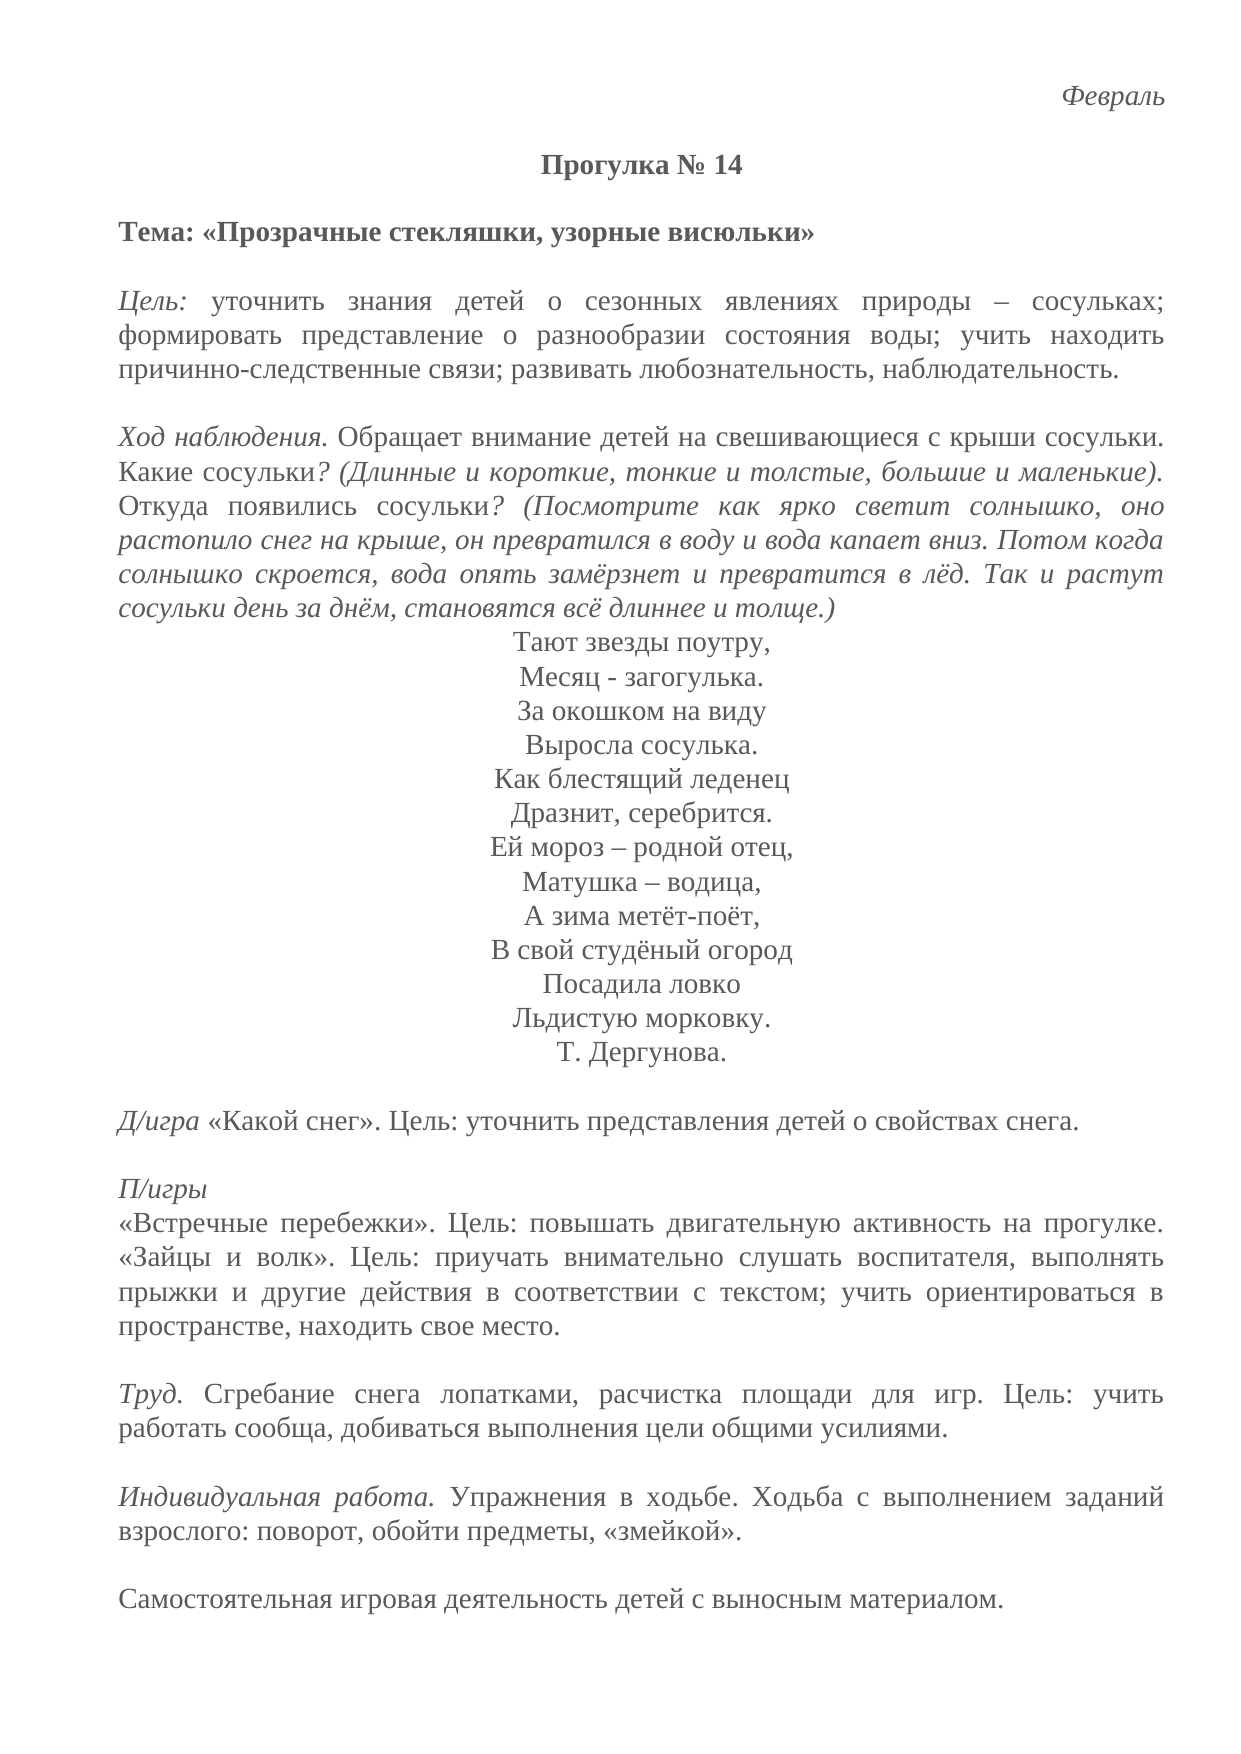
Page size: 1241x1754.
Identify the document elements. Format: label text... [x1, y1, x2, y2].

text Прогулка № 14 [118, 146, 1165, 180]
text Февраль [118, 78, 1165, 112]
text Д/игра «Какой снег». Цель: уточнить представления детей о свойствах снега. [118, 1102, 1165, 1136]
text Самостоятельная игровая деятельность детей с выносным материалом. [118, 1581, 1165, 1615]
text В свой студёный огород [118, 931, 1165, 966]
text Выросла сосулька. [118, 726, 1165, 761]
text Труд. Сгребание снега лопатками, расчистка площади для игр. Цель: учить работать сообща, добиваться выполнения цели общими усилиями. [118, 1376, 1165, 1444]
text Ей мороз – родной отец, [118, 829, 1165, 863]
text П/игры [118, 1171, 1165, 1205]
text За окошком на виду [118, 692, 1165, 726]
text Цель: уточнить знания детей о сезонных явлениях природы – сосульках; формировать представление о разнообразии состояния воды; учить находить причинно-следственные связи; развивать любознательность, наблюдательность. [118, 282, 1165, 385]
text Дразнит, серебрится. [118, 795, 1165, 829]
text Тема: «Прозрачные стекляшки, узорные висюльки» [118, 214, 1165, 248]
text Матушка – водица, [118, 863, 1165, 897]
text Как блестящий леденец [118, 761, 1165, 795]
text Тают звезды поутру, [118, 624, 1165, 658]
text Т. Дергунова. [118, 1034, 1165, 1068]
text Льдистую морковку. [118, 1000, 1165, 1034]
text Индивидуальная работа. Упражнения в ходьбе. Ходьба с выполнением заданий взрослого: поворот, обойти предметы, «змейкой». [118, 1478, 1165, 1546]
text А зима метёт-поёт, [118, 897, 1165, 931]
text Посадила ловко [118, 966, 1165, 1000]
text Месяц - загогулька. [118, 658, 1165, 692]
text Ход наблюдения. Обращает внимание детей на свешивающиеся с крыши сосульки. Какие сосульки? (Длинные и короткие, тонкие и толстые, большие и маленькие). Откуда появились сосульки? (Посмотрите как ярко светит солнышко, оно растопило снег на крыше, он превратился в воду и вода капает вниз. Потом когда солнышко скроется, вода опять замёрзнет и превратится в лёд. Так и растут сосульки день за днём, становятся всё длиннее и толще.) [118, 419, 1165, 624]
text «Встречные перебежки». Цель: повышать двигательную активность на прогулке. «Зайцы и волк». Цель: приучать внимательно слушать воспитателя, выполнять прыжки и другие действия в соответствии с текстом; учить ориентироваться в пространстве, находить свое место. [118, 1205, 1165, 1341]
